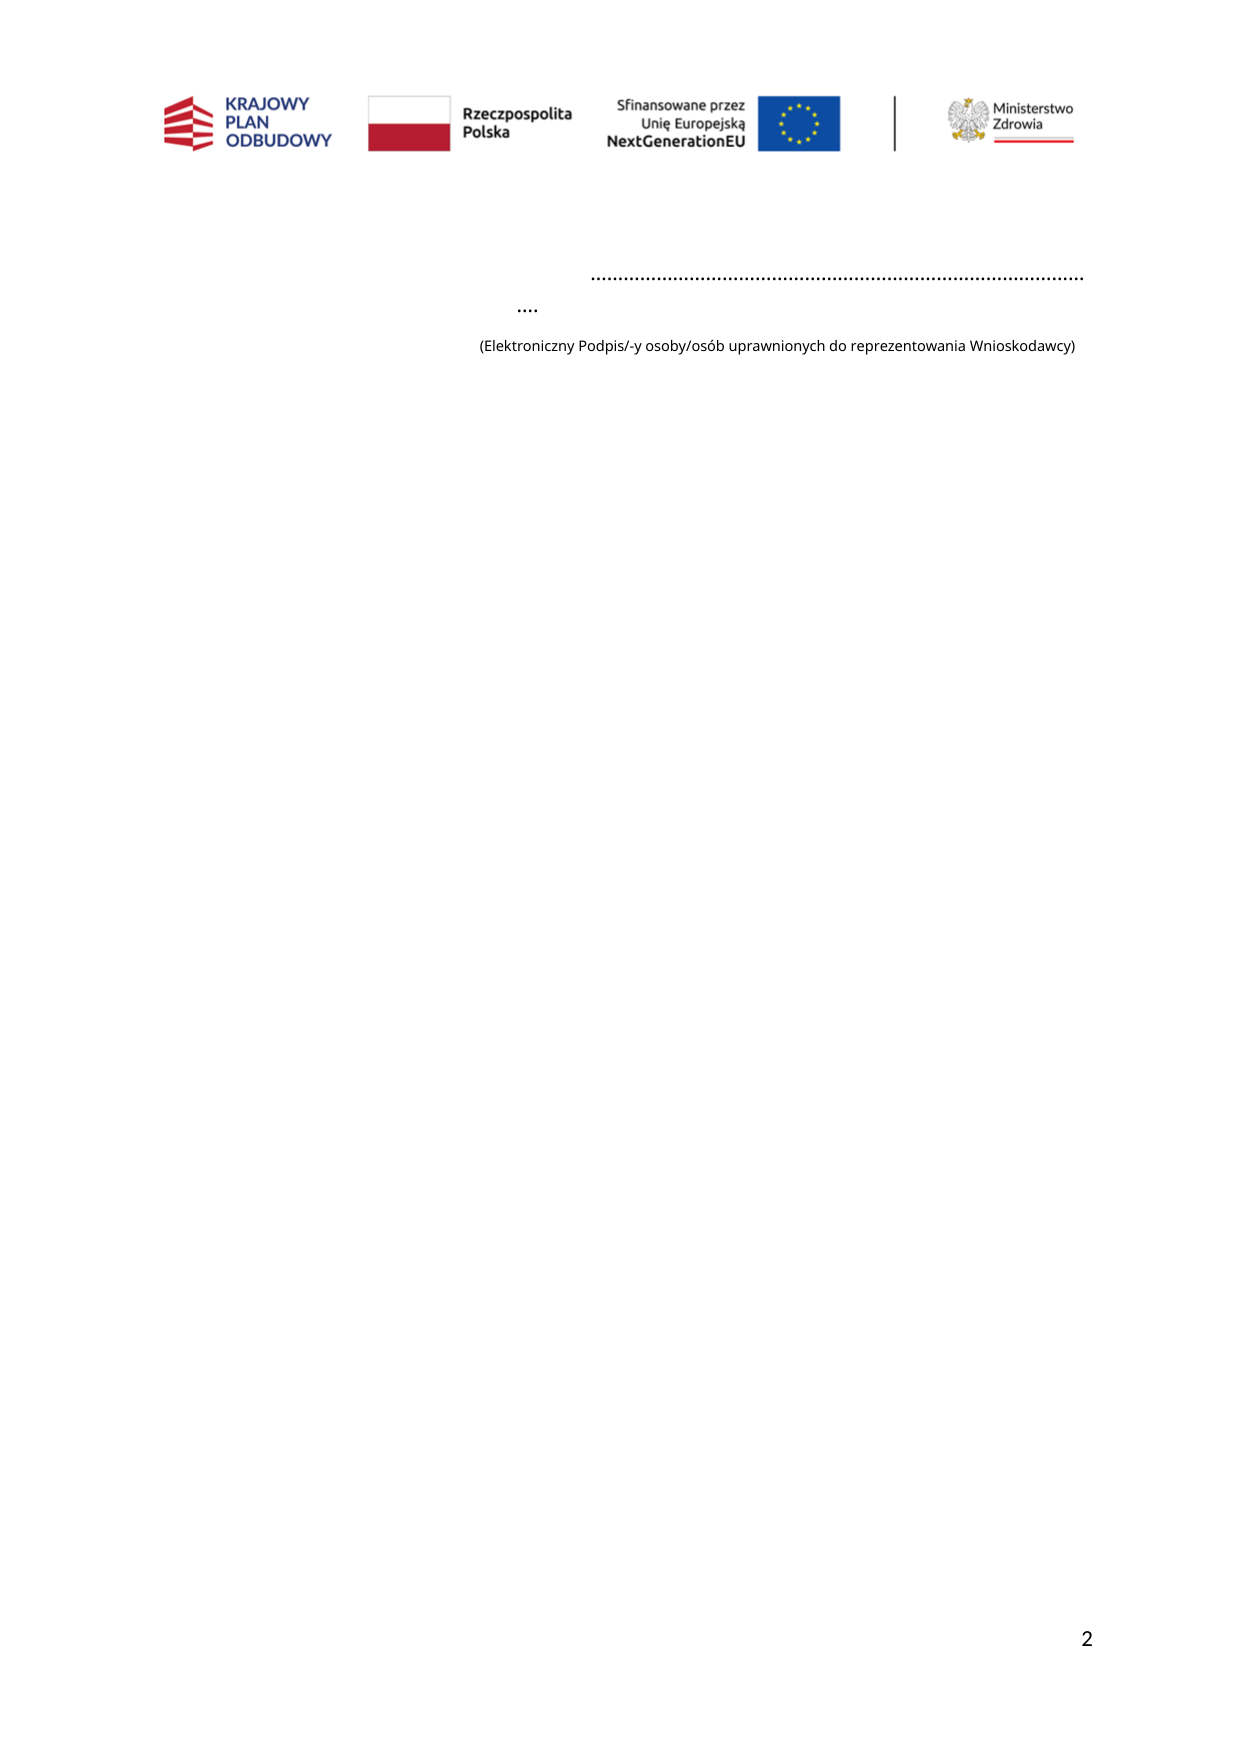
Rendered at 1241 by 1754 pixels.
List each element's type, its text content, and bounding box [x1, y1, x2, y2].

picture [147, 73, 1093, 168]
text (Elektroniczny Podpis/-y osoby/osób uprawnionych do reprezentowania Wnioskodawcy) [148, 336, 1092, 370]
text …………………………………………………………………………………. [516, 258, 1092, 319]
